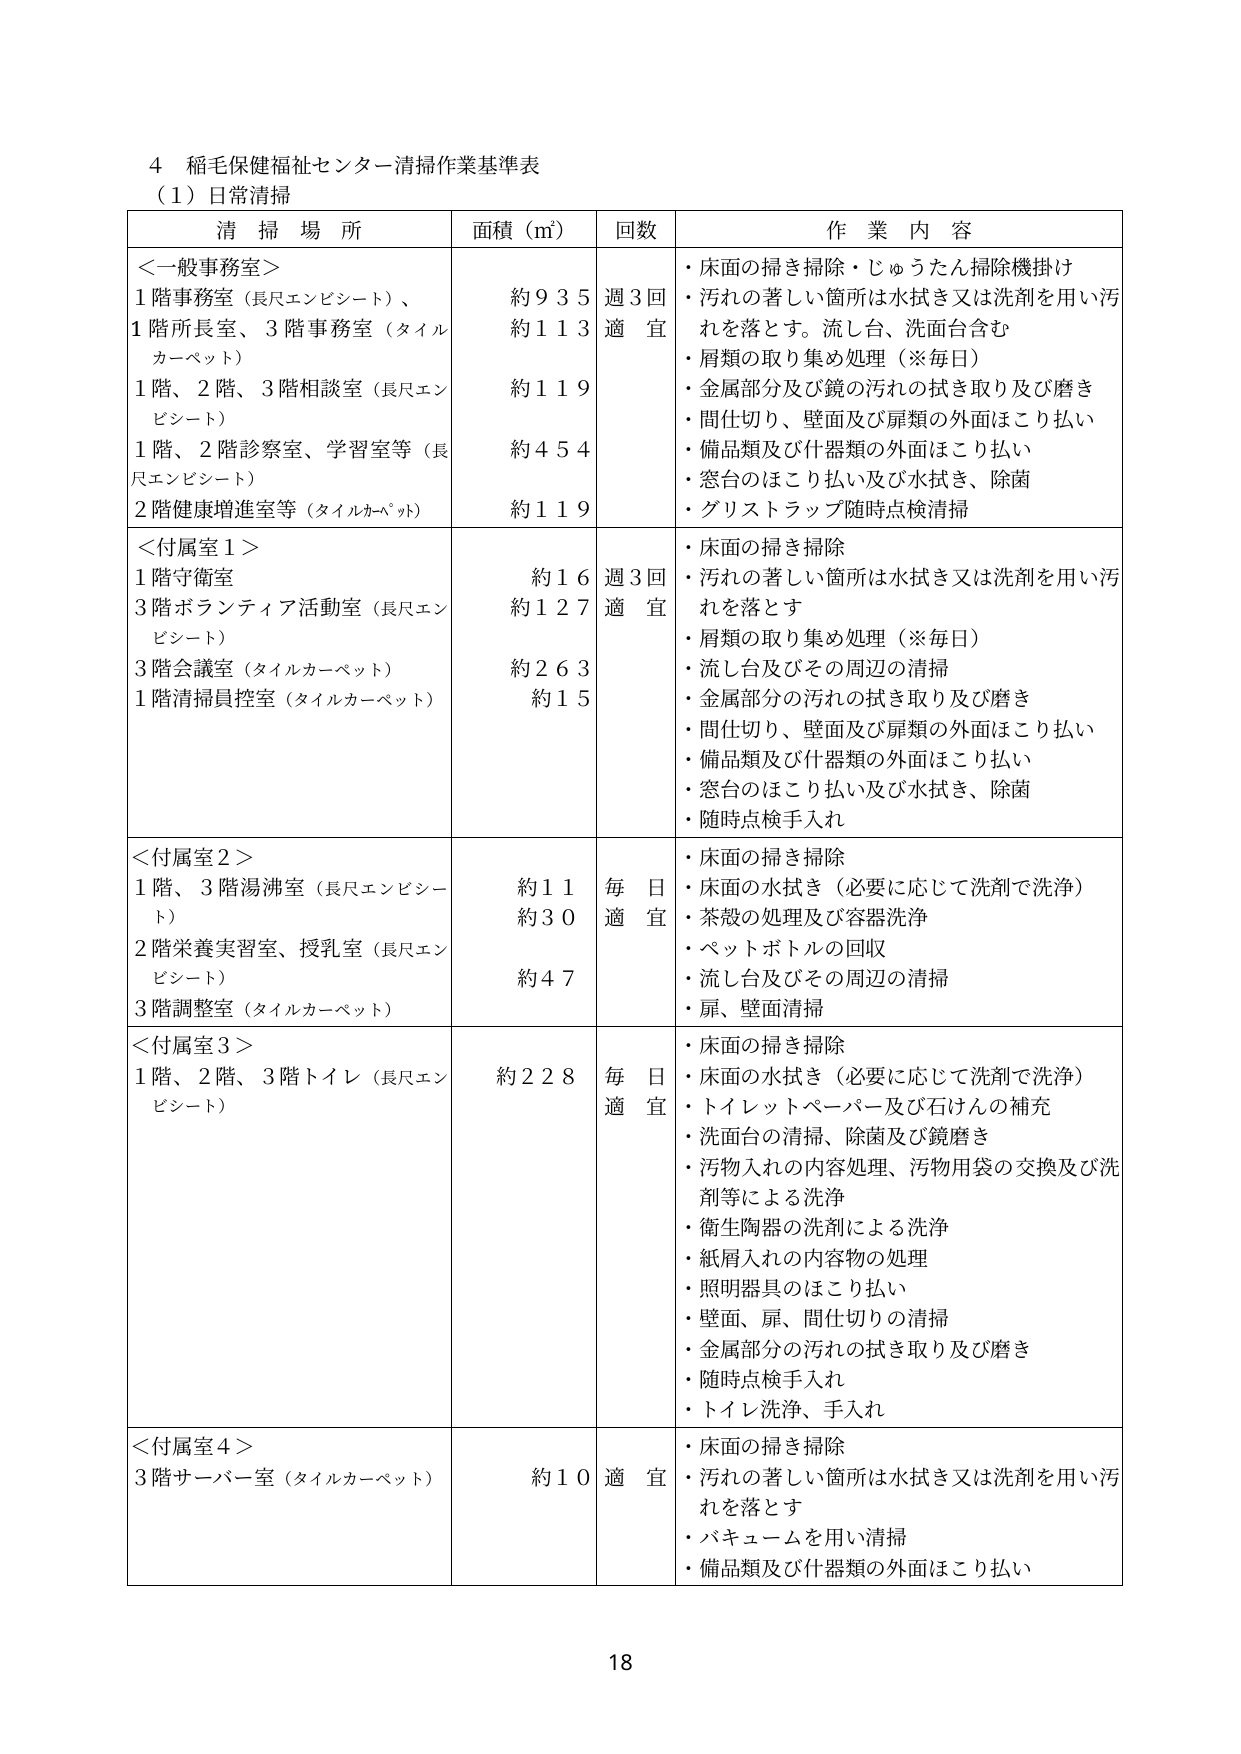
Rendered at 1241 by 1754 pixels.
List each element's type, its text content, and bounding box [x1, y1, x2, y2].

table_cell ・床面の掃き掃除 ・汚れの著しい箇所は水拭き又は洗剤を用い汚れを落とす ・バキュームを用い清掃 ・備品類及び什器類の外面ほこり払い [676, 1428, 1122, 1585]
table_cell ・床面の掃き掃除 ・床面の水拭き（必要に応じて洗剤で洗浄） ・茶殻の処理及び容器洗浄 ・ペットボトルの回収 ・流し台及びその周辺の清掃 ・扉、壁面清掃 [676, 838, 1122, 1026]
table_cell 週３回 適 宜 [597, 248, 675, 527]
table_cell 約９３５ 約１１３ 約１１９ 約４５４ 約１１９ [452, 248, 596, 527]
table_cell ＜付属室３＞ １階、２階、３階トイレ（長尺エンビシート） [128, 1027, 451, 1427]
table_cell 毎 日 適 宜 [597, 1027, 675, 1427]
table_cell 約２２８ [452, 1027, 596, 1427]
table_header 回数 [597, 211, 675, 247]
text ４ 稲毛保健福祉センター清掃作業基準表 [124, 149, 1116, 180]
table_cell 約１０ [452, 1428, 596, 1585]
table_header 作 業 内 容 [676, 211, 1122, 247]
table_cell ・床面の掃き掃除 ・床面の水拭き（必要に応じて洗剤で洗浄） ・トイレットペーパー及び石けんの補充 ・洗面台の清掃、除菌及び鏡磨き ・汚物入れの内容処理、汚物用袋の交換及び洗剤等による洗浄 ・衛生陶器の洗剤による洗浄 ・紙屑入れの内容物の処理 ・照明器具のほこり払い ・壁面、扉、間仕切りの清掃 ・金属部分の汚れの拭き取り及び磨き ・随時点検手入れ ・トイレ洗浄、手入れ [676, 1027, 1122, 1427]
table_cell 約１１ 約３０ 約４７ [452, 838, 596, 1026]
table_cell 毎 日 適 宜 [597, 838, 675, 1026]
table_cell 週３回 適 宜 [597, 528, 675, 837]
table_cell 約１６ 約１２７ 約２６３ 約１５ [452, 528, 596, 837]
table_cell ＜付属室２＞ １階、３階湯沸室（長尺エンビシート） ２階栄養実習室、授乳室（長尺エンビシート） ３階調整室（タイルカーペット） [128, 838, 451, 1026]
text （１）日常清掃 [124, 180, 1116, 210]
table_cell ＜付属室１＞ １階守衛室 ３階ボランティア活動室（長尺エンビシート） ３階会議室（タイルカーペット） １階清掃員控室（タイルカーペット） [128, 528, 451, 837]
table_header 清 掃 場 所 [128, 211, 451, 247]
table_cell ＜付属室４＞ ３階サーバー室（タイルカーペット） [128, 1428, 451, 1585]
table_cell ＜一般事務室＞ １階事務室（長尺エンビシート）、 1階所長室、３階事務室（タイルカーペット） １階、２階、３階相談室（長尺エンビシート） １階、２階診察室、学習室等（長尺エンビシート） ２階健康増進室等（タイルｶｰﾍﾟｯﾄ） [128, 248, 451, 527]
table_cell ・床面の掃き掃除・じゅうたん掃除機掛け ・汚れの著しい箇所は水拭き又は洗剤を用い汚れを落とす。流し台、洗面台含む ・屑類の取り集め処理（※毎日） ・金属部分及び鏡の汚れの拭き取り及び磨き ・間仕切り、壁面及び扉類の外面ほこり払い ・備品類及び什器類の外面ほこり払い ・窓台のほこり払い及び水拭き、除菌 ・グリストラップ随時点検清掃 [676, 248, 1122, 527]
table_cell 適 宜 [597, 1428, 675, 1585]
table_header 面積（㎡） [452, 211, 596, 247]
table_cell ・床面の掃き掃除 ・汚れの著しい箇所は水拭き又は洗剤を用い汚れを落とす ・屑類の取り集め処理（※毎日） ・流し台及びその周辺の清掃 ・金属部分の汚れの拭き取り及び磨き ・間仕切り、壁面及び扉類の外面ほこり払い ・備品類及び什器類の外面ほこり払い ・窓台のほこり払い及び水拭き、除菌 ・随時点検手入れ [676, 528, 1122, 837]
